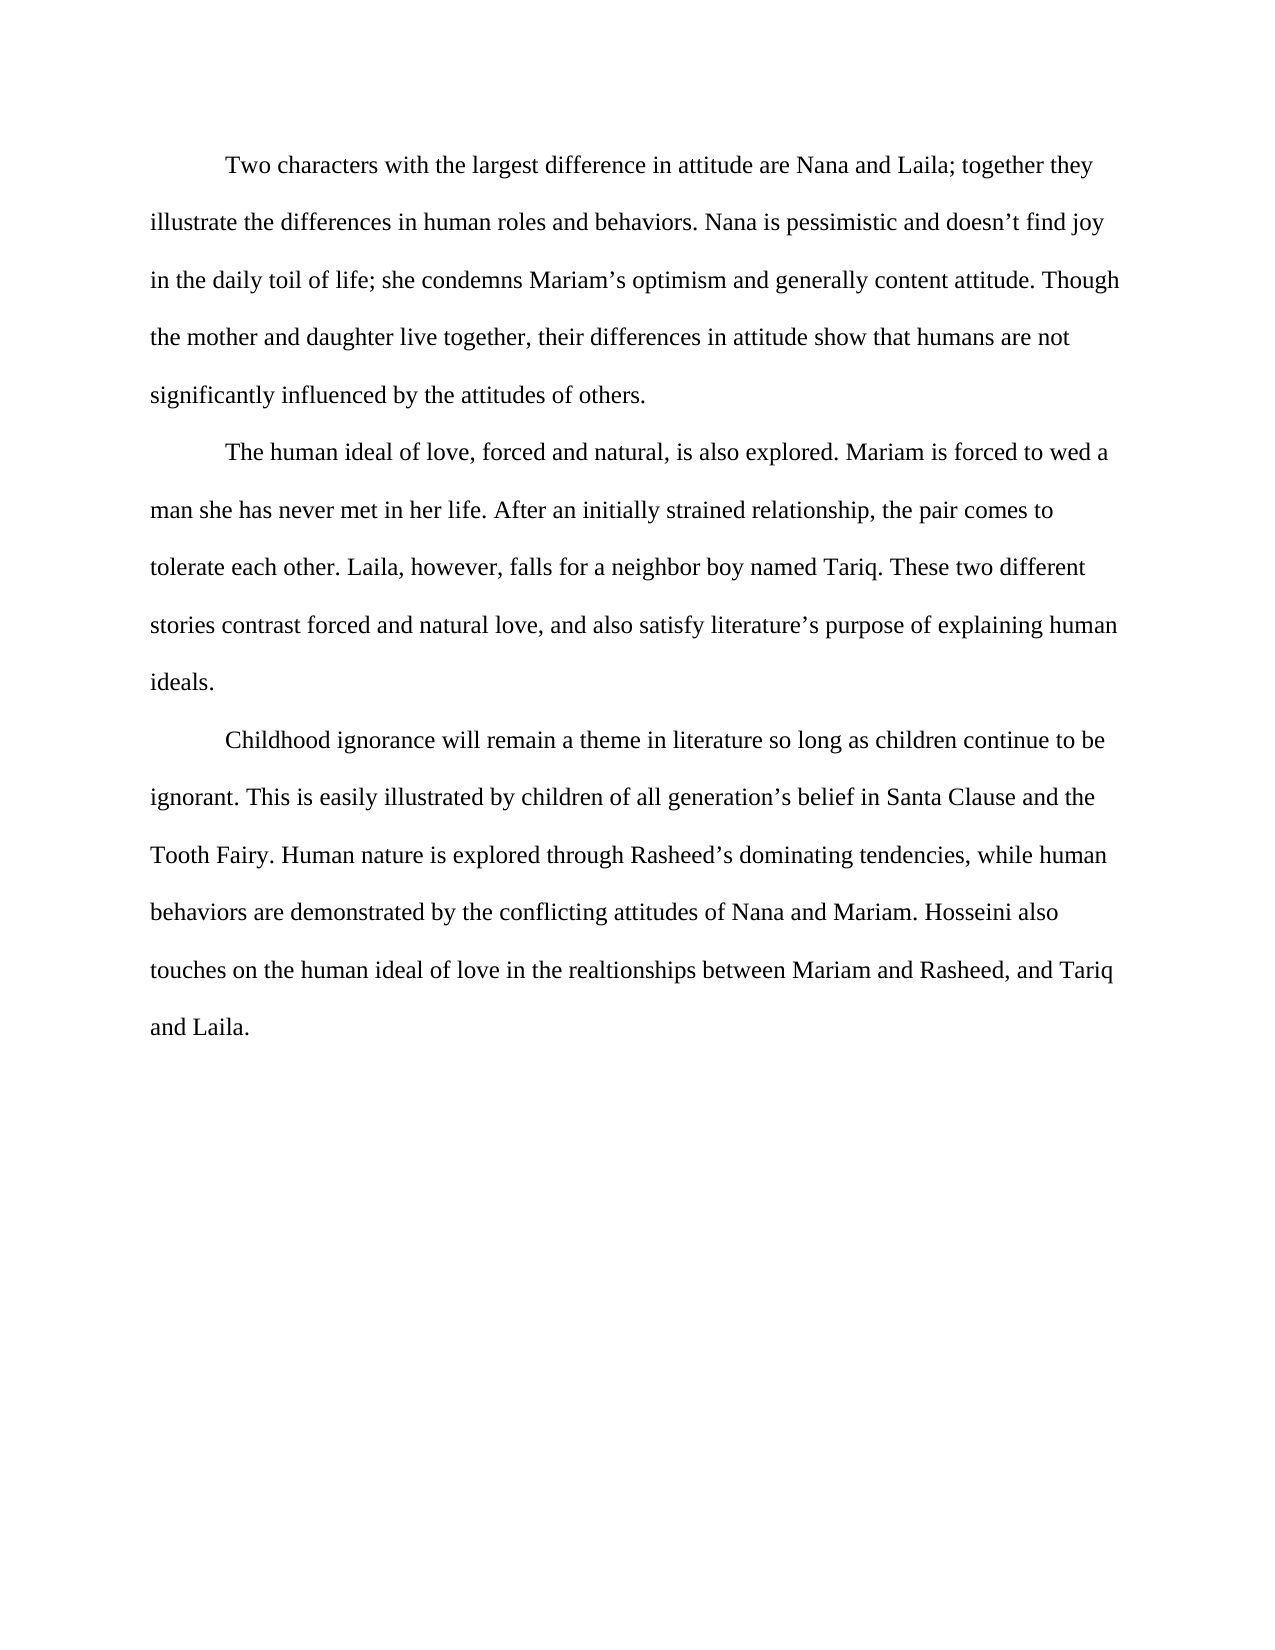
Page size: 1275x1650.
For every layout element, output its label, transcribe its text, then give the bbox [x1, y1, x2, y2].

text The human ideal of love, forced and natural, is also explored. Mariam is forced to wed a man she has never met in her life. After an initially strained relationship, the pair comes to tolerate each other. Laila, however, falls for a neighbor boy named Tariq. These two different stories contrast forced and natural love, and also satisfy literature’s purpose of explaining human ideals. [150, 437, 1125, 696]
text Two characters with the largest difference in attitude are Nana and Laila; together they illustrate the differences in human roles and behaviors. Nana is pessimistic and doesn’t find joy in the daily toil of life; she condemns Mariam’s optimism and generally content attitude. Though the mother and daughter live together, their differences in attitude show that humans are not significantly influenced by the attitudes of others. [150, 150, 1125, 409]
text Childhood ignorance will remain a theme in literature so long as children continue to be ignorant. This is easily illustrated by children of all generation’s belief in Santa Clause and the Tooth Fairy. Human nature is explored through Rasheed’s dominating tendencies, while human behaviors are demonstrated by the conflicting attitudes of Nana and Mariam. Hosseini also touches on the human ideal of love in the realtionships between Mariam and Rasheed, and Tariq and Laila. [150, 725, 1125, 1041]
